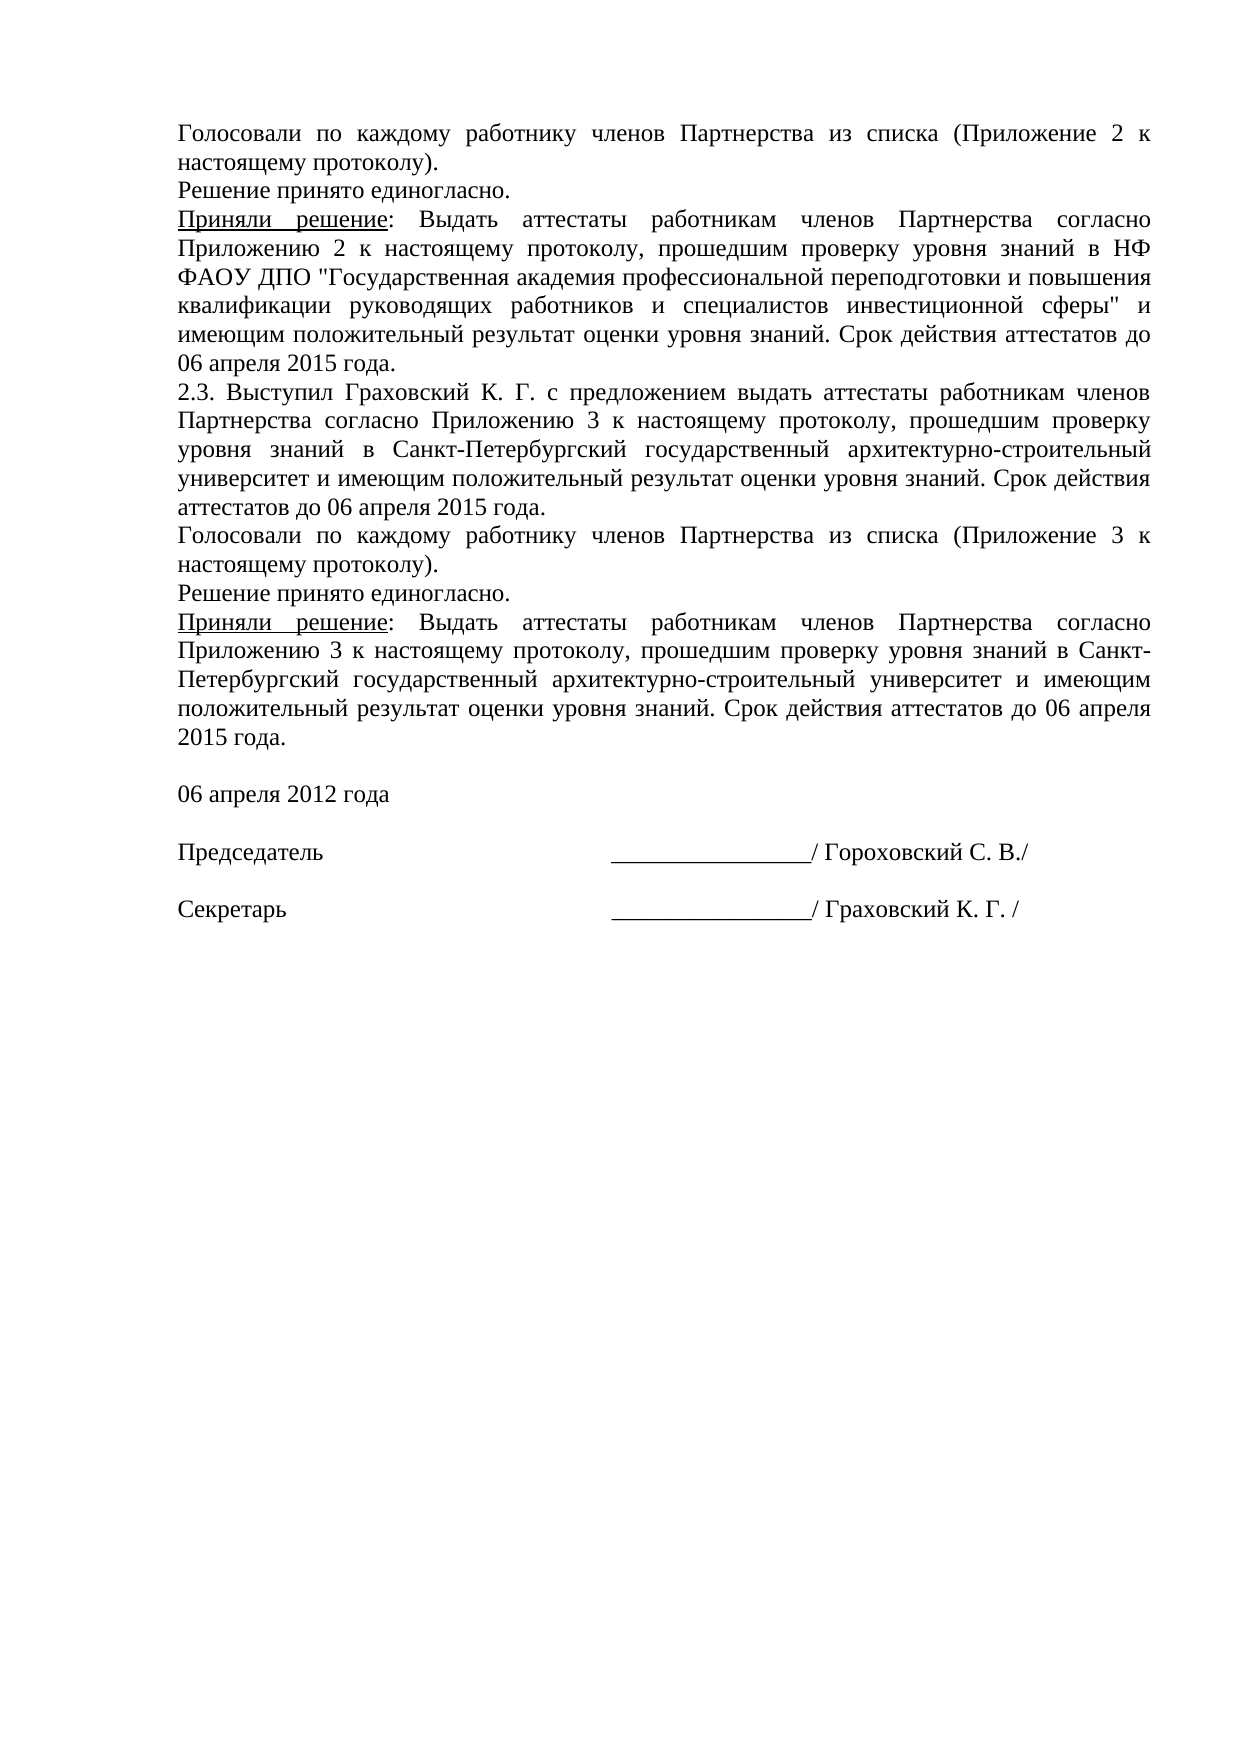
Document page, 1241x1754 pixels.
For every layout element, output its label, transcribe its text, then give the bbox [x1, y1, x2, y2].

text Голосовали по каждому работнику членов Партнерства из списка (Приложение 2 к настоящему протоколу). [177, 118, 1152, 176]
text Приняли решение: Выдать аттестаты работникам членов Партнерства согласно Приложению 2 к настоящему протоколу, прошедшим проверку уровня знаний в НФ ФАОУ ДПО "Государственная академия профессиональной переподготовки и повышения квалификации руководящих работников и специалистов инвестиционной сферы" и имеющим положительный результат оценки уровня знаний. Срок действия аттестатов до 06 апреля 2015 года. [177, 204, 1152, 377]
text Секретарь ________________/ Граховский К. Г. / [177, 894, 1152, 923]
text 06 апреля 2012 года [177, 779, 1152, 808]
text Голосовали по каждому работнику членов Партнерства из списка (Приложение 3 к настоящему протоколу). [177, 521, 1152, 578]
text Решение принято единогласно. [177, 176, 1152, 204]
text Председатель ________________/ Гороховский С. В. / [177, 837, 1152, 866]
text Решение принято единогласно. [177, 578, 1152, 607]
text 2.3. Выступил Граховский К. Г. с предложением выдать аттестаты работникам членов Партнерства согласно Приложению 3 к настоящему протоколу, прошедшим проверку уровня знаний в Санкт-Петербургский государственный архитектурно-строительный университет и имеющим положительный результат оценки уровня знаний. Срок действия аттестатов до 06 апреля 2015 года. [177, 377, 1152, 521]
text Приняли решение: Выдать аттестаты работникам членов Партнерства согласно Приложению 3 к настоящему протоколу, прошедшим проверку уровня знаний в Санкт-Петербургский государственный архитектурно-строительный университет и имеющим положительный результат оценки уровня знаний. Срок действия аттестатов до 06 апреля 2015 года. [177, 607, 1152, 751]
